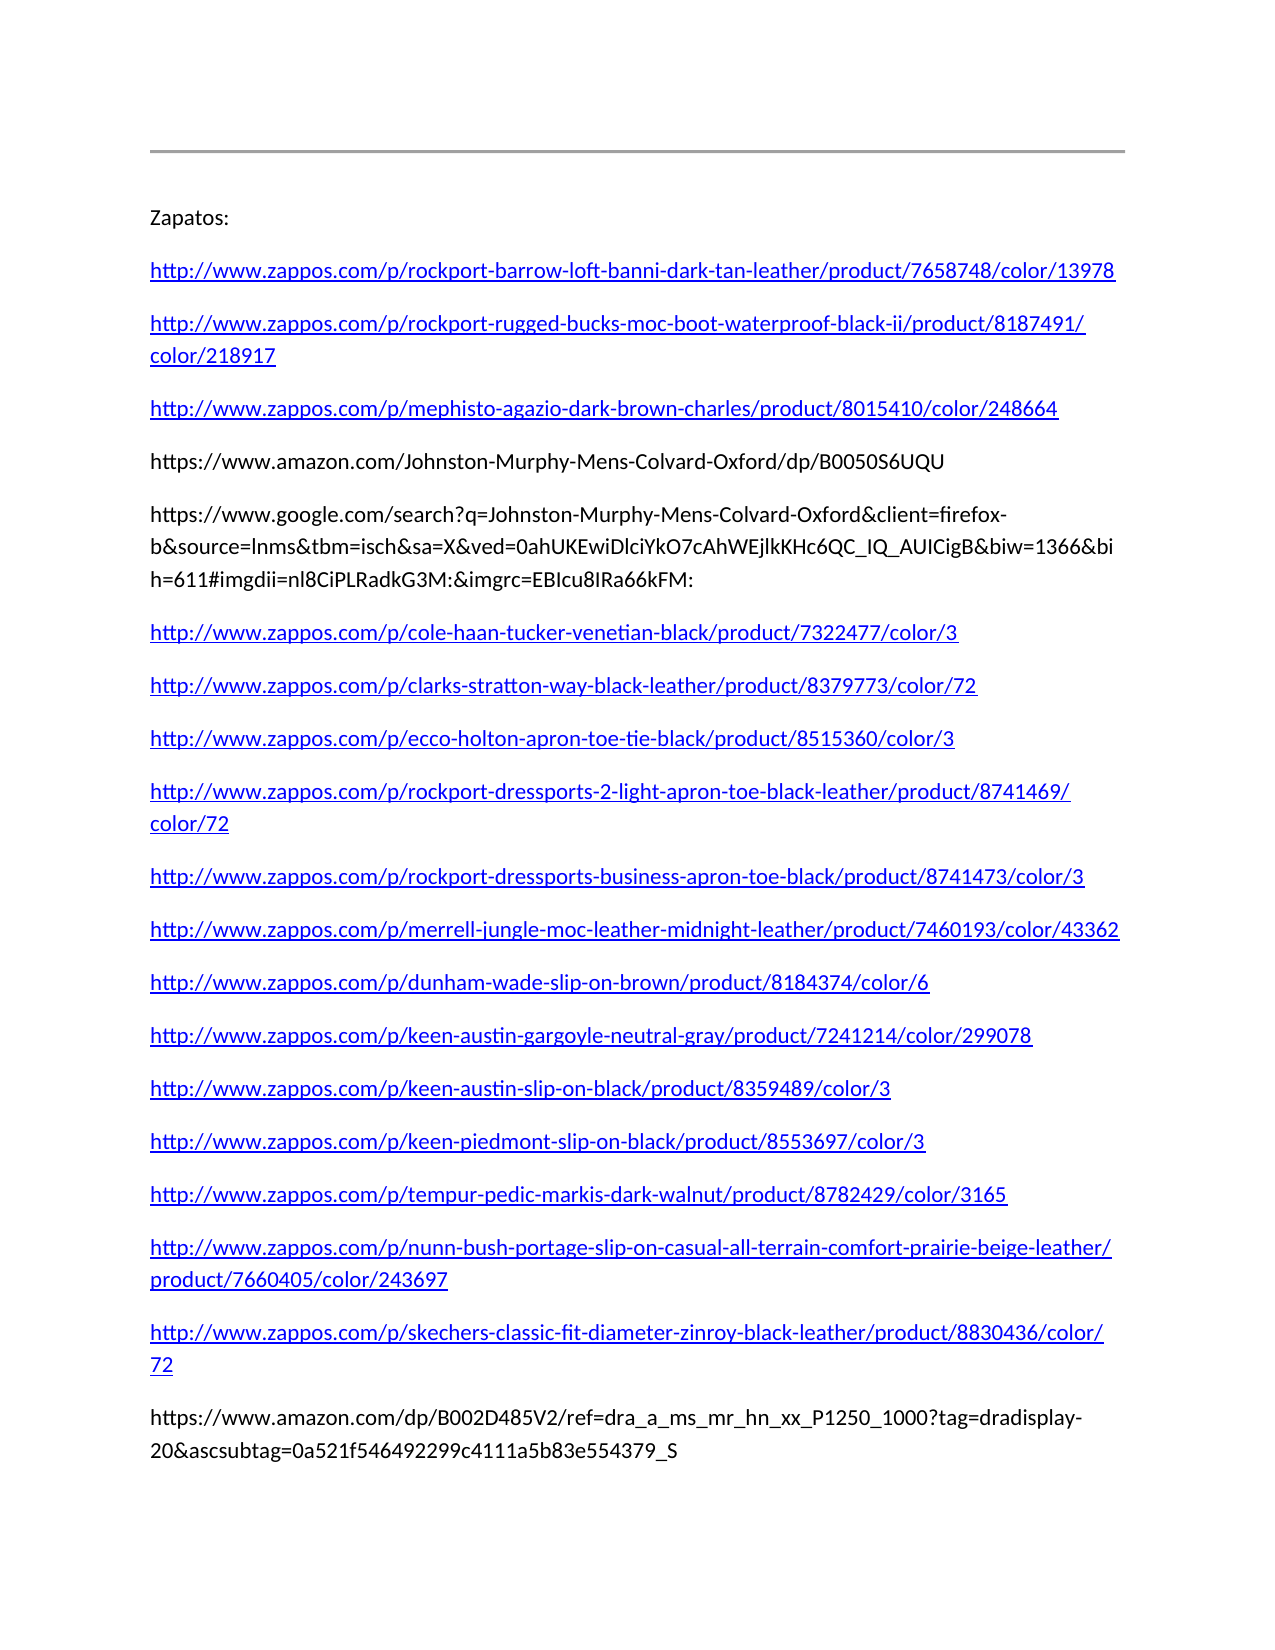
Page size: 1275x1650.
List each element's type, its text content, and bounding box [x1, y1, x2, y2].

text http://www.zappos.com/p/keen-austin-slip-on-black/product/8359489/color/3 [150, 1074, 1125, 1102]
text http://www.zappos.com/p/cole-haan-tucker-venetian-black/product/7322477/color/3 [150, 618, 1125, 646]
text http://www.zappos.com/p/mephisto-agazio-dark-brown-charles/product/8015410/color/248664 [150, 394, 1125, 422]
text http://www.zappos.com/p/merrell-jungle-moc-leather-midnight-leather/product/7460193/color/43362 [150, 915, 1125, 943]
text https://www.google.com/search?q=Johnston-Murphy-Mens-Colvard-Oxford&client=firefox-b&source=lnms&tbm=isch&sa=X&ved=0ahUKEwiDlciYkO7cAhWEjlkKHc6QC_IQ_AUICigB&biw=1366&bih=611#imgdii=nl8CiPLRadkG3M:&imgrc=EBIcu8IRa66kFM: [150, 500, 1125, 593]
text https://www.amazon.com/Johnston-Murphy-Mens-Colvard-Oxford/dp/B0050S6UQU [150, 447, 1125, 475]
text http://www.zappos.com/p/nunn-bush-portage-slip-on-casual-all-terrain-comfort-prairie-beige-leather/product/7660405/color/243697 [150, 1233, 1125, 1293]
text http://www.zappos.com/p/rockport-barrow-loft-banni-dark-tan-leather/product/7658748/color/13978 [150, 256, 1125, 284]
text http://www.zappos.com/p/clarks-stratton-way-black-leather/product/8379773/color/72 [150, 671, 1125, 699]
text http://www.zappos.com/p/ecco-holton-apron-toe-tie-black/product/8515360/color/3 [150, 724, 1125, 752]
text http://www.zappos.com/p/rockport-rugged-bucks-moc-boot-waterproof-black-ii/product/8187491/color/218917 [150, 309, 1125, 369]
text http://www.zappos.com/p/rockport-dressports-business-apron-toe-black/product/8741473/color/3 [150, 862, 1125, 890]
text http://www.zappos.com/p/dunham-wade-slip-on-brown/product/8184374/color/6 [150, 968, 1125, 996]
text http://www.zappos.com/p/rockport-dressports-2-light-apron-toe-black-leather/product/8741469/color/72 [150, 777, 1125, 837]
text Zapatos: [150, 203, 1125, 231]
text http://www.zappos.com/p/tempur-pedic-markis-dark-walnut/product/8782429/color/3165 [150, 1180, 1125, 1208]
text http://www.zappos.com/p/skechers-classic-fit-diameter-zinroy-black-leather/product/8830436/color/72 [150, 1318, 1125, 1378]
text https://www.amazon.com/dp/B002D485V2/ref=dra_a_ms_mr_hn_xx_P1250_1000?tag=dradisplay-20&ascsubtag=0a521f546492299c4111a5b83e554379_S [150, 1403, 1125, 1464]
text http://www.zappos.com/p/keen-austin-gargoyle-neutral-gray/product/7241214/color/299078 [150, 1021, 1125, 1049]
text http://www.zappos.com/p/keen-piedmont-slip-on-black/product/8553697/color/3 [150, 1127, 1125, 1155]
